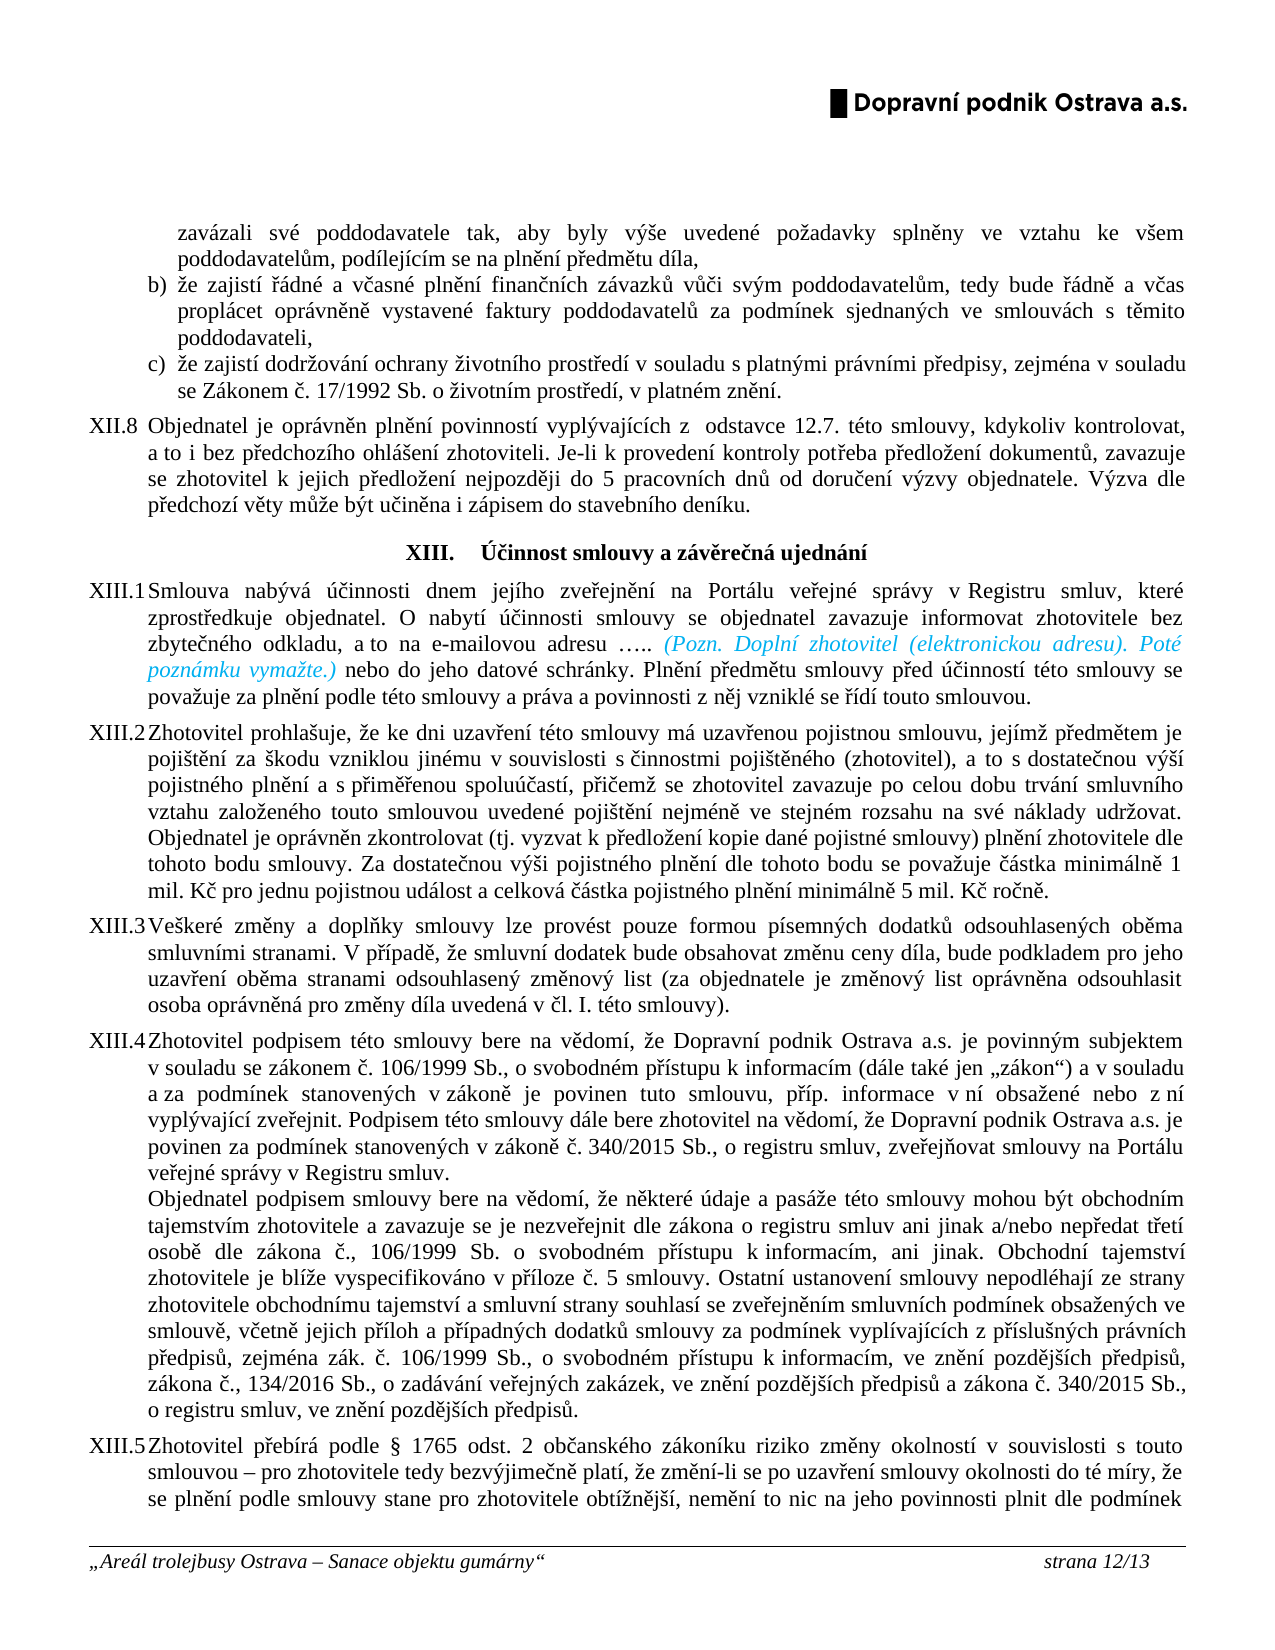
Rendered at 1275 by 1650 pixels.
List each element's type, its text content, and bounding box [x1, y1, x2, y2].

list Smlouva nabývá účinnosti dnem jejího zveřejnění na Portálu veřejné správy v Registru smluv, které zprostředkuje objednatel. O nabytí účinnosti smlouvy se objednatel zavazuje informovat zhotovitele bez zbytečného odkladu, a to na e-mailovou adresu ….. (Pozn. Doplní zhotovitel (elektronickou adresu). Poté poznámku vymažte.) nebo do jeho datové schránky. Plnění předmětu smlouvy před účinností této smlouvy se považuje za plnění podle této smlouvy a práva a povinnosti z něj vzniklé se řídí touto smlouvou. [89, 577, 1184, 709]
list Zhotovitel prohlašuje, že ke dni uzavření této smlouvy má uzavřenou pojistnou smlouvu, jejímž předmětem je pojištění za škodu vzniklou jinému v souvislosti s činnostmi pojištěného (zhotovitel), a to s dostatečnou výší pojistného plnění a s přiměřenou spoluúčastí, přičemž se zhotovitel zavazuje po celou dobu trvání smluvního vztahu založeného touto smlouvou uvedené pojištění nejméně ve stejném rozsahu na své náklady udržovat. Objednatel je oprávněn zkontrolovat (tj. vyzvat k předložení kopie dané pojistné smlouvy) plnění zhotovitele dle tohoto bodu smlouvy. Za dostatečnou výši pojistného plnění dle tohoto bodu se považuje částka minimálně 1 mil. Kč pro jednu pojistnou událost a celková částka pojistného plnění minimálně 5 mil. Kč ročně. [89, 719, 1184, 903]
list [148, 218, 1186, 271]
subtitle Účinnost smlouvy a závěrečná ujednání [89, 539, 1184, 565]
list Objednatel je oprávněn plnění povinností vyplývajících z odstavce 12.7. této smlouvy, kdykoliv kontrolovat, a to i bez předchozího ohlášení zhotoviteli. Je-li k provedení kontroly potřeba předložení dokumentů, zavazuje se zhotovitel k jejich předložení nejpozději do 5 pracovních dnů od doručení výzvy objednatele. Výzva dle předchozí věty může být učiněna i zápisem do stavebního deníku. [89, 412, 1186, 518]
list Zhotovitel podpisem této smlouvy bere na vědomí, že Dopravní podnik Ostrava a.s. je povinným subjektem v souladu se zákonem č. 106/1999 Sb., o svobodném přístupu k informacím (dále také jen „zákon“) a v souladu a za podmínek stanovených v zákoně je povinen tuto smlouvu, příp. informace v ní obsažené nebo z ní vyplývající zveřejnit. Podpisem této smlouvy dále bere zhotovitel na vědomí, že Dopravní podnik Ostrava a.s. je povinen za podmínek stanovených v zákoně č. 340/2015 Sb., o registru smluv, zveřejňovat smlouvy na Portálu veřejné správy v Registru smluv. [89, 1027, 1184, 1185]
list Veškeré změny a doplňky smlouvy lze provést pouze formou písemných dodatků odsouhlasených oběma smluvními stranami. V případě, že smluvní dodatek bude obsahovat změnu ceny díla, bude podkladem pro jeho uzavření oběma stranami odsouhlasený změnový list (za objednatele je změnový list oprávněna odsouhlasit osoba oprávněná pro změny díla uvedená v čl. I. této smlouvy). [89, 912, 1184, 1018]
text Objednatel podpisem smlouvy bere na vědomí, že některé údaje a pasáže této smlouvy mohou být obchodním tajemstvím zhotovitele a zavazuje se je nezveřejnit dle zákona o registru smluv ani jinak a/nebo nepředat třetí osobě dle zákona č., 106/1999 Sb. o svobodném přístupu k informacím, ani jinak. Obchodní tajemství zhotovitele je blíže vyspecifikováno v příloze č. 5 smlouvy. Ostatní ustanovení smlouvy nepodléhají ze strany zhotovitele obchodnímu tajemství a smluvní strany souhlasí se zveřejněním smluvních podmínek obsažených ve smlouvě, včetně jejich příloh a případných dodatků smlouvy za podmínek vyplívajících z příslušných právních předpisů, zejména zák. č. 106/1999 Sb., o svobodném přístupu k informacím, ve znění pozdějších předpisů, zákona č., 134/2016 Sb., o zadávání veřejných zakázek, ve znění pozdějších předpisů a zákona č. 340/2015 Sb., o registru smluv, ve znění pozdějších předpisů. [148, 1185, 1186, 1423]
list že zajistí řádné a včasné plnění finančních závazků vůči svým poddodavatelům, tedy bude řádně a včas proplácet oprávněně vystavené faktury poddodavatelů za podmínek sjednaných ve smlouvách s těmito poddodavateli, [148, 271, 1186, 350]
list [89, 1432, 1184, 1511]
list že zajistí dodržování ochrany životního prostředí v souladu s platnými právními předpisy, zejména v souladu se Zákonem č. 17/1992 Sb. o životním prostředí, v platném znění. [148, 350, 1186, 403]
picture [830, 89, 1187, 118]
